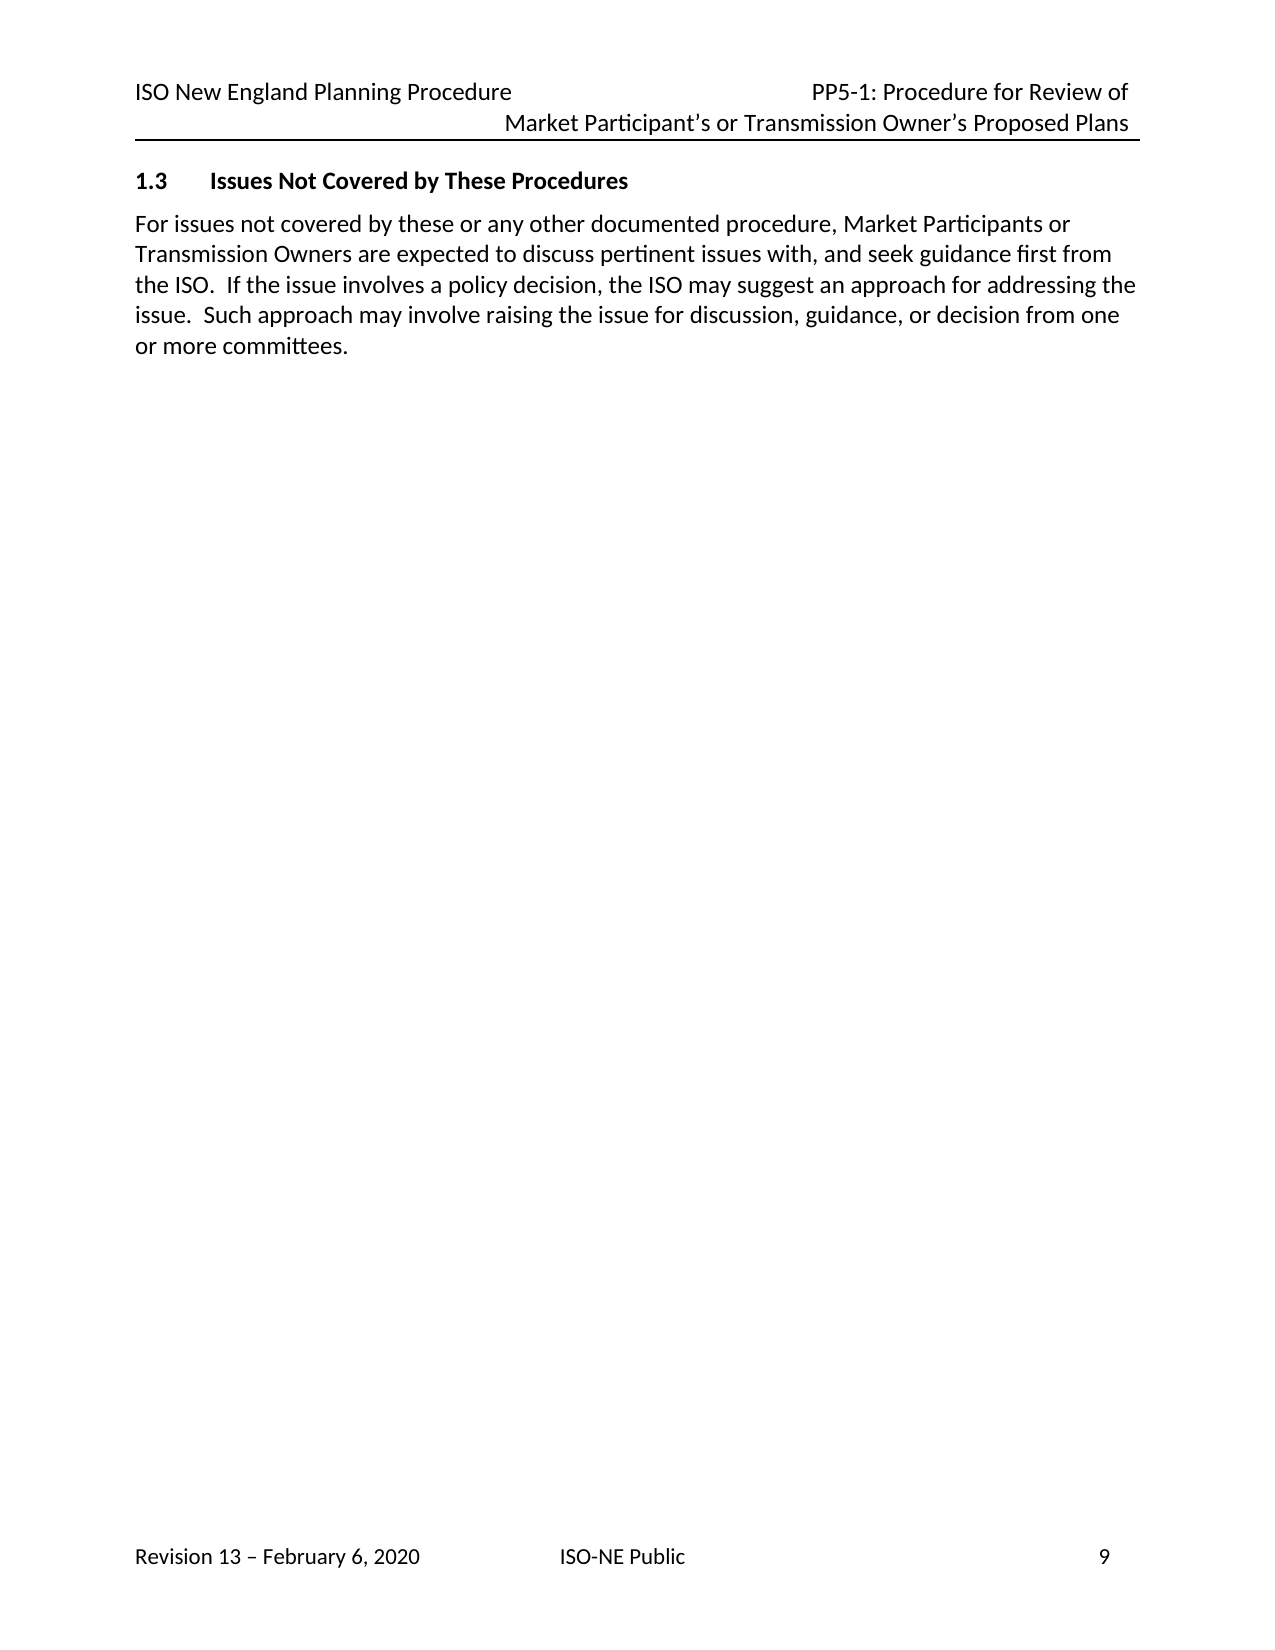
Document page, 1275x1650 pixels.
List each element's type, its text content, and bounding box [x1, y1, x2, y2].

text For issues not covered by these or any other documented procedure, Market Participants or Transmission Owners are expected to discuss pertinent issues with, and seek guidance first from the ISO. If the issue involves a policy decision, the ISO may suggest an approach for addressing the issue. Such approach may involve raising the issue for discussion, guidance, or decision from one or more committees. [135, 208, 1140, 361]
subtitle Issues Not Covered by These Procedures [135, 165, 1140, 196]
